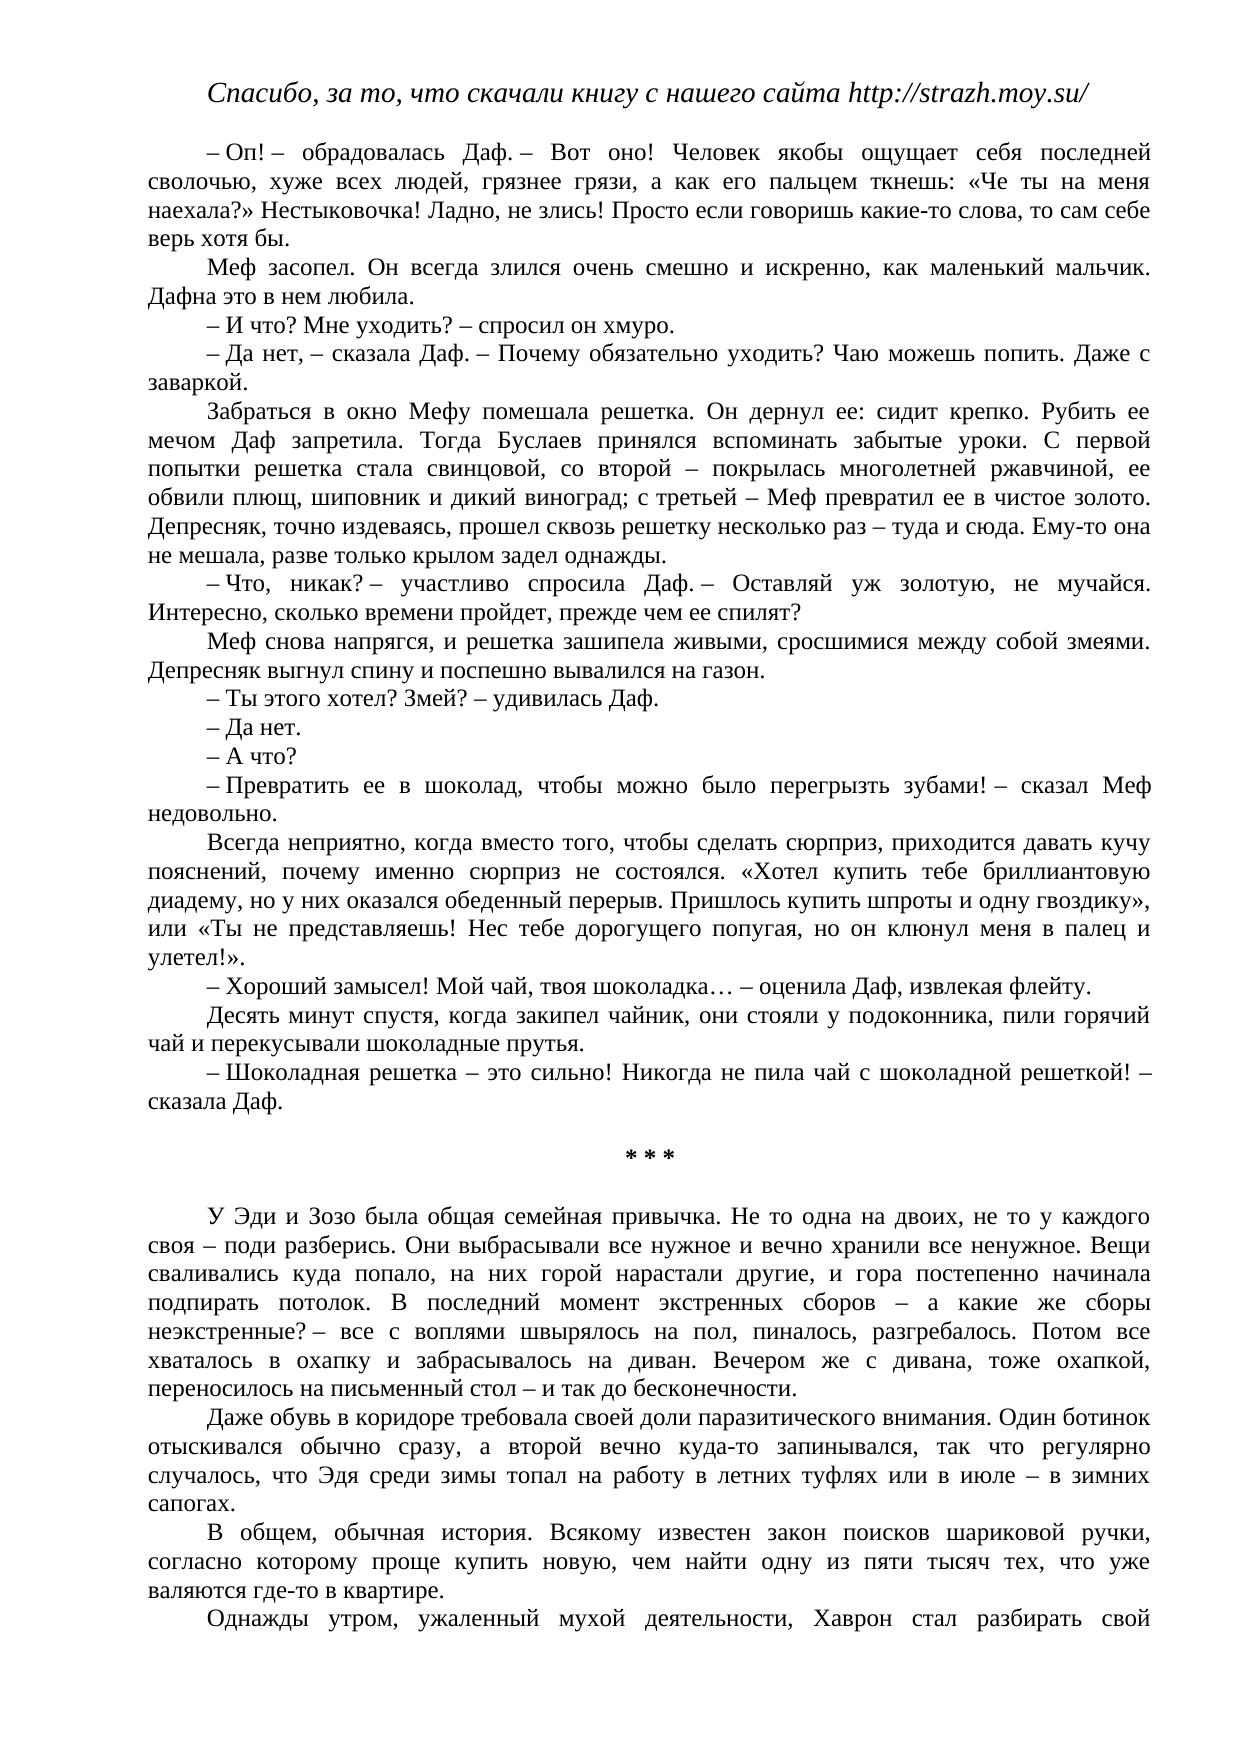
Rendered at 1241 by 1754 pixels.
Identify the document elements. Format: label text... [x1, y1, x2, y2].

text – Превратить ее в шоколад, чтобы можно было перегрызть зубами! – сказал Меф недовольно. [148, 770, 1152, 827]
text – Хороший замысел! Мой чай, твоя шоколадка… – оценила Даф, извлекая флейту. [148, 971, 1152, 1000]
text – Да нет, – сказала Даф. – Почему обязательно уходить? Чаю можешь попить. Даже с заваркой. [148, 338, 1152, 396]
text В общем, обычная история. Всякому известен закон поисков шариковой ручки, согласно которому проще купить новую, чем найти одну из пяти тысяч тех, что уже валяются где-то в квартире. [148, 1517, 1152, 1603]
text – Шоколадная решетка – это сильно! Никогда не пила чай с шоколадной решеткой! – сказала Даф. [148, 1057, 1152, 1115]
text – Ты этого хотел? Змей? – удивилась Даф. [148, 683, 1152, 712]
text – Что, никак? – участливо спросила Даф. – Оставляй уж золотую, не мучайся. Интересно, сколько времени пройдет, прежде чем ее спилят? [148, 568, 1152, 626]
text – А что? [148, 741, 1152, 770]
text Меф засопел. Он всегда злился очень смешно и искренно, как маленький мальчик. Дафна это в нем любила. [148, 252, 1152, 310]
subtitle * * * [148, 1143, 1152, 1172]
text Даже обувь в коридоре требовала своей доли паразитического внимания. Один ботинок отыскивался обычно сразу, а второй вечно куда-то запинывался, так что регулярно случалось, что Эдя среди зимы топал на работу в летних туфлях или в июле – в зимних сапогах. [148, 1402, 1152, 1517]
text Всегда неприятно, когда вместо того, чтобы сделать сюрприз, приходится давать кучу пояснений, почему именно сюрприз не состоялся. «Хотел купить тебе бриллиантовую диадему, но у них оказался обеденный перерыв. Пришлось купить шпроты и одну гвоздику», или «Ты не представляешь! Нес тебе дорогущего попугая, но он клюнул меня в палец и улетел!». [148, 827, 1152, 971]
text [148, 1603, 1152, 1632]
text – Оп! – обрадовалась Даф. – Вот оно! Человек якобы ощущает себя последней сволочью, хуже всех людей, грязнее грязи, а как его пальцем ткнешь: «Че ты на меня наехала?» Нестыковочка! Ладно, не злись! Просто если говоришь какие-то слова, то сам себе верь хотя бы. [148, 137, 1152, 252]
text – Да нет. [148, 712, 1152, 741]
text У Эди и Зозо была общая семейная привычка. Не то одна на двоих, не то у каждого своя – поди разберись. Они выбрасывали все нужное и вечно хранили все ненужное. Вещи сваливались куда попало, на них горой нарастали другие, и гора постепенно начинала подпирать потолок. В последний момент экстренных сборов – а какие же сборы неэкстренные? – все с воплями швырялось на пол, пиналось, разгребалось. Потом все хваталось в охапку и забрасывалось на диван. Вечером же с дивана, тоже охапкой, переносилось на письменный стол – и так до бесконечности. [148, 1201, 1152, 1402]
text Десять минут спустя, когда закипел чайник, они стояли у подоконника, пили горячий чай и перекусывали шоколадные прутья. [148, 1000, 1152, 1057]
text – И что? Мне уходить? – спросил он хмуро. [148, 310, 1152, 338]
text Забраться в окно Мефу помешала решетка. Он дернул ее: сидит крепко. Рубить ее мечом Даф запретила. Тогда Буслаев принялся вспоминать забытые уроки. С первой попытки решетка стала свинцовой, со второй – покрылась многолетней ржавчиной, ее обвили плющ, шиповник и дикий виноград; с третьей – Меф превратил ее в чистое золото. Депресняк, точно издеваясь, прошел сквозь решетку несколько раз – туда и сюда. Ему-то она не мешала, разве только крылом задел однажды. [148, 396, 1152, 568]
text Меф снова напрягся, и решетка зашипела живыми, сросшимися между собой змеями. Депресняк выгнул спину и поспешно вывалился на газон. [148, 626, 1152, 683]
